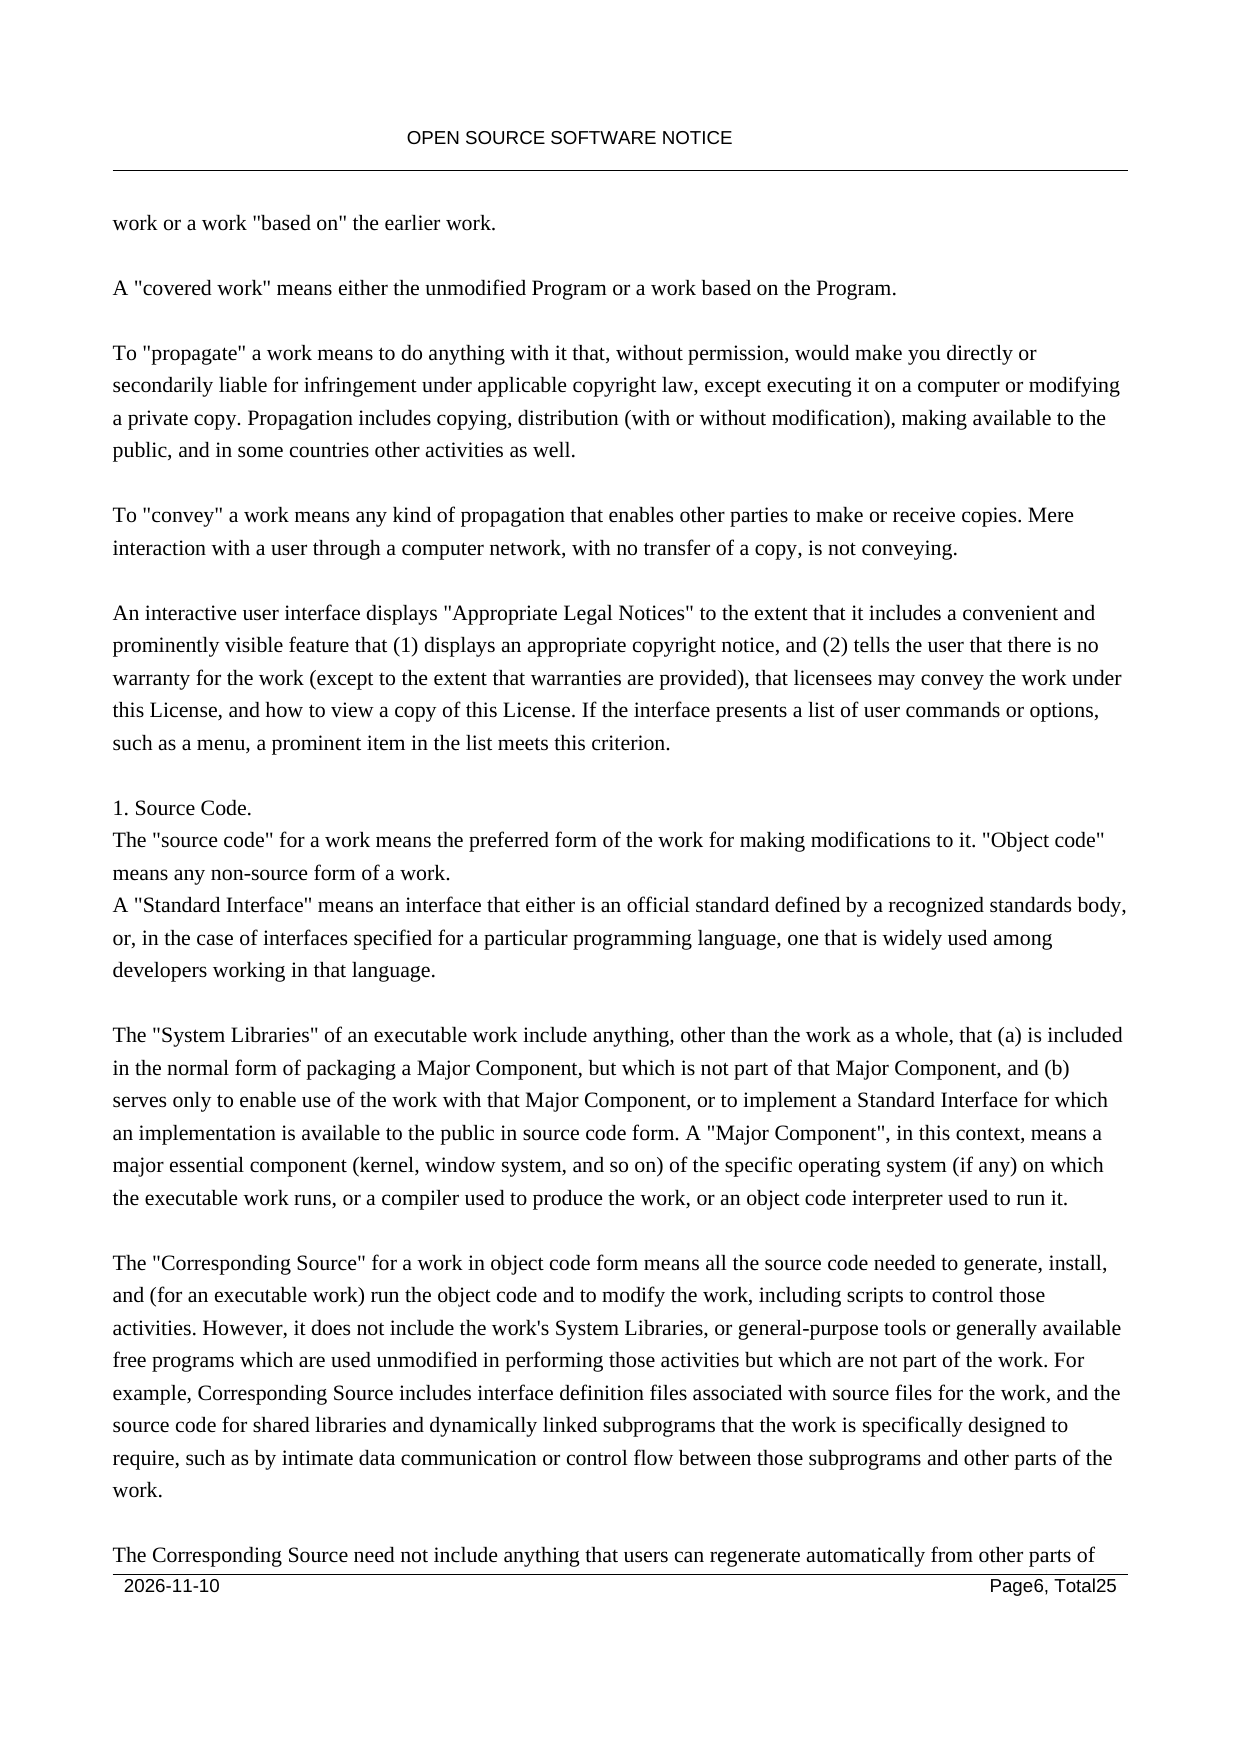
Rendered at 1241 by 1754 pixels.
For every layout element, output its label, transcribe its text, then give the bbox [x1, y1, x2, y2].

text 1. Source Code. [112, 791, 1128, 824]
text The "Corresponding Source" for a work in object code form means all the source code needed to generate, install, and (for an executable work) run the object code and to modify the work, including scripts to control those activities. However, it does not include the work's System Libraries, or general-purpose tools or generally available free programs which are used unmodified in performing those activities but which are not part of the work. For example, Corresponding Source includes interface definition files associated with source files for the work, and the source code for shared libraries and dynamically linked subprograms that the work is specifically designed to require, such as by intimate data communication or control flow between those subprograms and other parts of the work. [112, 1246, 1128, 1506]
text The "System Libraries" of an executable work include anything, other than the work as a whole, that (a) is included in the normal form of packaging a Major Component, but which is not part of that Major Component, and (b) serves only to enable use of the work with that Major Component, or to implement a Standard Interface for which an implementation is available to the public in source code form. A "Major Component", in this context, means a major essential component (kernel, window system, and so on) of the specific operating system (if any) on which the executable work runs, or a compiler used to produce the work, or an object code interpreter used to run it. [112, 1019, 1128, 1214]
text An interactive user interface displays "Appropriate Legal Notices" to the extent that it includes a convenient and prominently visible feature that (1) displays an appropriate copyright notice, and (2) tells the user that there is no warranty for the work (except to the extent that warranties are provided), that licensees may convey the work under this License, and how to view a copy of this License. If the interface presents a list of user commands or options, such as a menu, a prominent item in the list meets this criterion. [112, 596, 1128, 759]
text A "Standard Interface" means an interface that either is an official standard defined by a recognized standards body, or, in the case of interfaces specified for a particular programming language, one that is widely used among developers working in that language. [112, 889, 1128, 986]
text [112, 206, 1128, 239]
text The "source code" for a work means the preferred form of the work for making modifications to it. "Object code" means any non-source form of a work. [112, 824, 1128, 889]
text A "covered work" means either the unmodified Program or a work based on the Program. [112, 271, 1128, 304]
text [112, 1539, 1128, 1571]
text To "convey" a work means any kind of propagation that enables other parties to make or receive copies. Mere interaction with a user through a computer network, with no transfer of a copy, is not conveying. [112, 499, 1128, 564]
text To "propagate" a work means to do anything with it that, without permission, would make you directly or secondarily liable for infringement under applicable copyright law, except executing it on a computer or modifying a private copy. Propagation includes copying, distribution (with or without modification), making available to the public, and in some countries other activities as well. [112, 336, 1128, 466]
